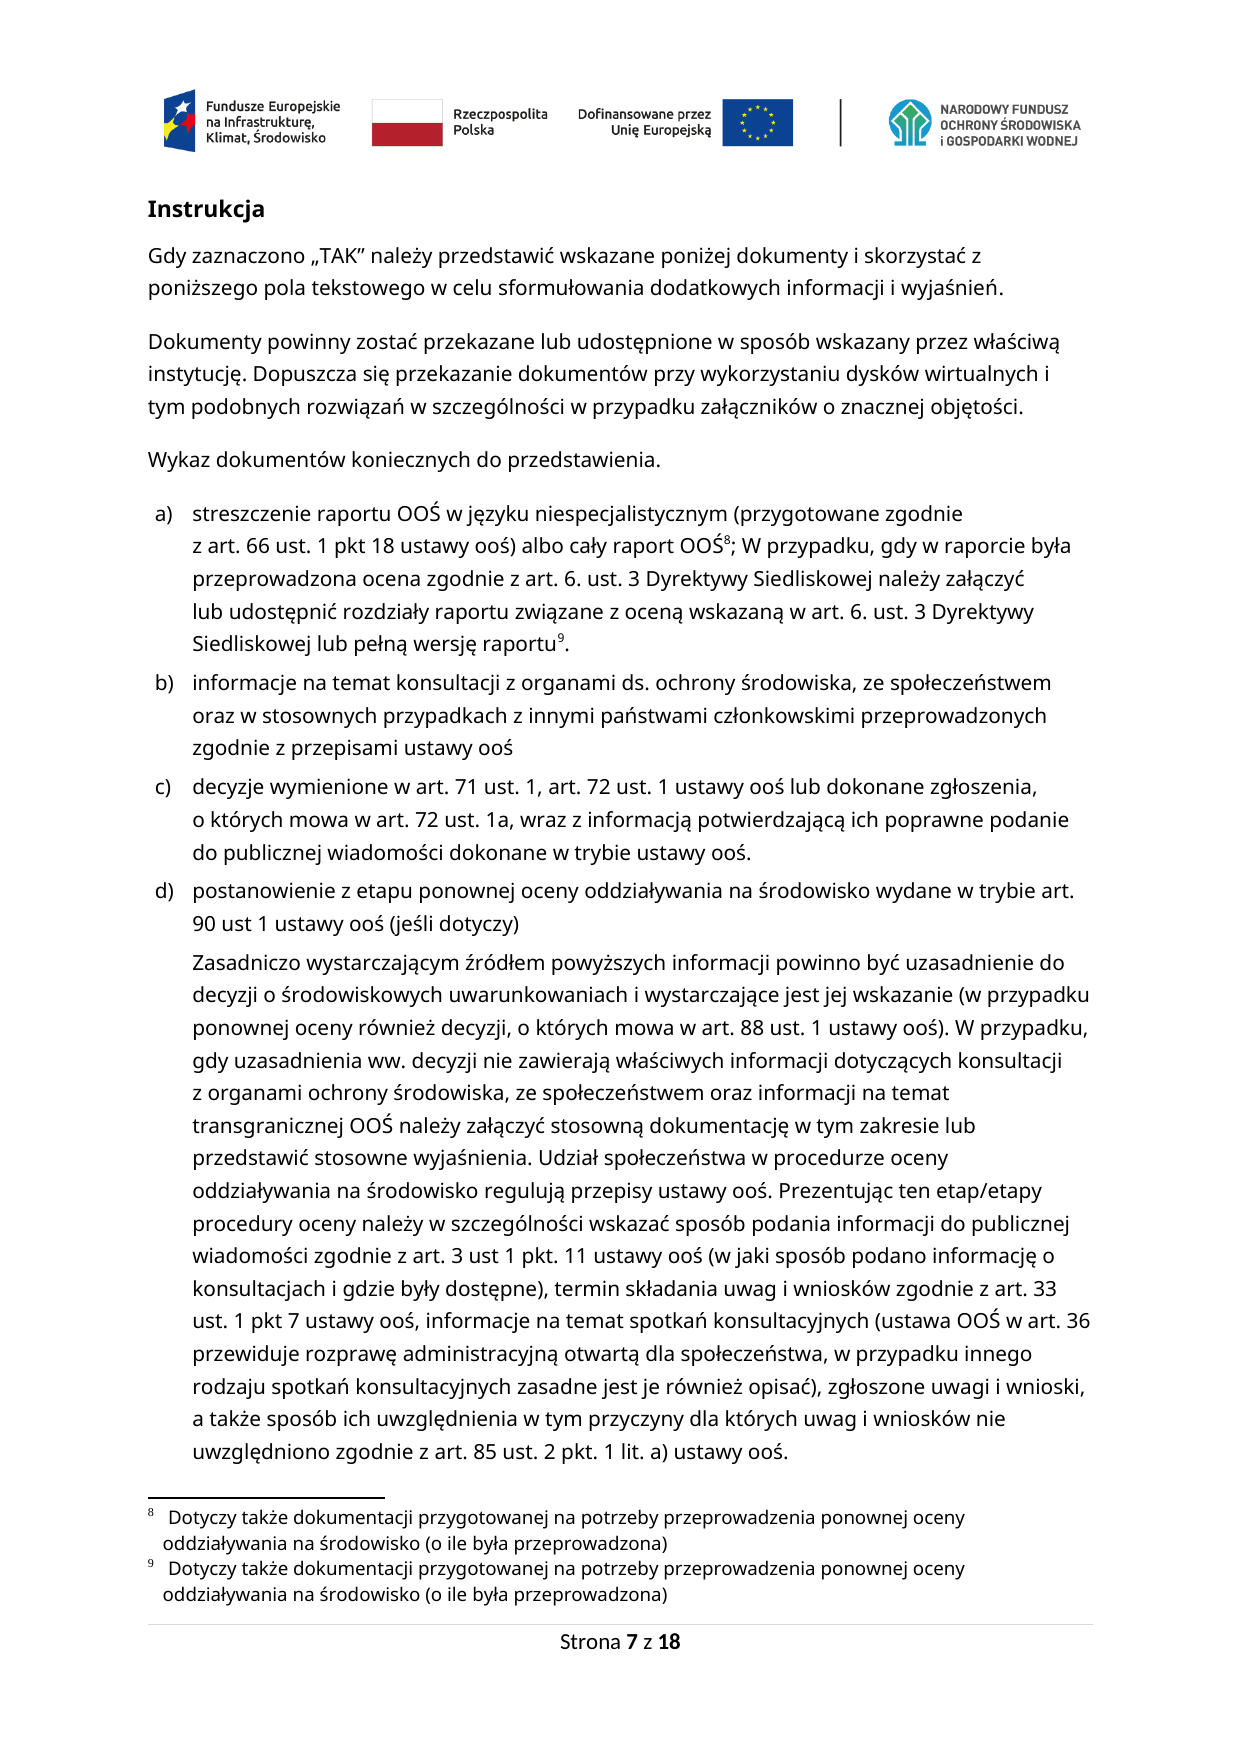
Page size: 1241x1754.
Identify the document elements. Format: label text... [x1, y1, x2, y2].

text Zasadniczo wystarczającym źródłem powyższych informacji powinno być uzasadnienie do decyzji o środowiskowych uwarunkowaniach i wystarczające jest jej wskazanie (w przypadku ponownej oceny również decyzji, o których mowa w art. 88 ust. 1 ustawy ooś). W przypadku, gdy uzasadnienia ww. decyzji nie zawierają właściwych informacji dotyczących konsultacji z organami ochrony środowiska, ze społeczeństwem oraz informacji na temat transgranicznej OOŚ należy załączyć stosowną dokumentację w tym zakresie lub przedstawić stosowne wyjaśnienia. Udział społeczeństwa w procedurze oceny oddziaływania na środowisko regulują przepisy ustawy ooś. Prezentując ten etap/etapy procedury oceny należy w szczególności wskazać sposób podania informacji do publicznej wiadomości zgodnie z art. 3 ust 1 pkt. 11 ustawy ooś (w jaki sposób podano informację o konsultacjach i gdzie były dostępne), termin składania uwag i wniosków zgodnie z art. 33 ust. 1 pkt 7 ustawy ooś, informacje na temat spotkań konsultacyjnych (ustawa OOŚ w art. 36 przewiduje rozprawę administracyjną otwartą dla społeczeństwa, w przypadku innego rodzaju spotkań konsultacyjnych zasadne jest je również opisać), zgłoszone uwagi i wnioski, a także sposób ich uwzględnienia w tym przyczyny dla których uwag i wniosków nie uwzględniono zgodnie z art. 85 ust. 2 pkt. 1 lit. a) ustawy ooś. [192, 948, 1093, 1465]
text Wykaz dokumentów koniecznych do przedstawienia. [148, 446, 1093, 474]
text Gdy zaznaczono „TAK” należy przedstawić wskazane poniżej dokumenty i skorzystać z poniższego pola tekstowego w celu sformułowania dodatkowych informacji i wyjaśnień. [148, 241, 1093, 302]
text Dokumenty powinny zostać przekazane lub udostępnione w sposób wskazany przez właściwą instytucję. Dopuszcza się przekazanie dokumentów przy wykorzystaniu dysków wirtualnych i tym podobnych rozwiązań w szczególności w przypadku załączników o znacznej objętości. [148, 327, 1093, 421]
list streszczenie raportu OOŚ w języku niespecjalistycznym (przygotowane zgodnie z art. 66 ust. 1 pkt 18 ustawy ooś) albo cały raport OOŚ; W przypadku, gdy w raporcie była przeprowadzona ocena zgodnie z art. 6. ust. 3 Dyrektywy Siedliskowej należy załączyć lub udostępnić rozdziały raportu związane z oceną wskazaną w art. 6. ust. 3 Dyrektywy Siedliskowej lub pełną wersję raportu. [154, 499, 1093, 658]
picture [147, 73, 1093, 168]
list decyzje wymienione w art. 71 ust. 1, art. 72 ust. 1 ustawy ooś lub dokonane zgłoszenia, o których mowa w art. 72 ust. 1a, wraz z informacją potwierdzającą ich poprawne podanie do publicznej wiadomości dokonane w trybie ustawy ooś. [154, 772, 1093, 866]
list postanowienie z etapu ponownej oceny oddziaływania na środowisko wydane w trybie art. 90 ust 1 ustawy ooś (jeśli dotyczy) [154, 876, 1093, 937]
list informacje na temat konsultacji z organami ds. ochrony środowiska, ze społeczeństwem oraz w stosownych przypadkach z innymi państwami członkowskimi przeprowadzonych zgodnie z przepisami ustawy ooś [154, 668, 1093, 762]
text Instrukcja [148, 192, 1093, 224]
